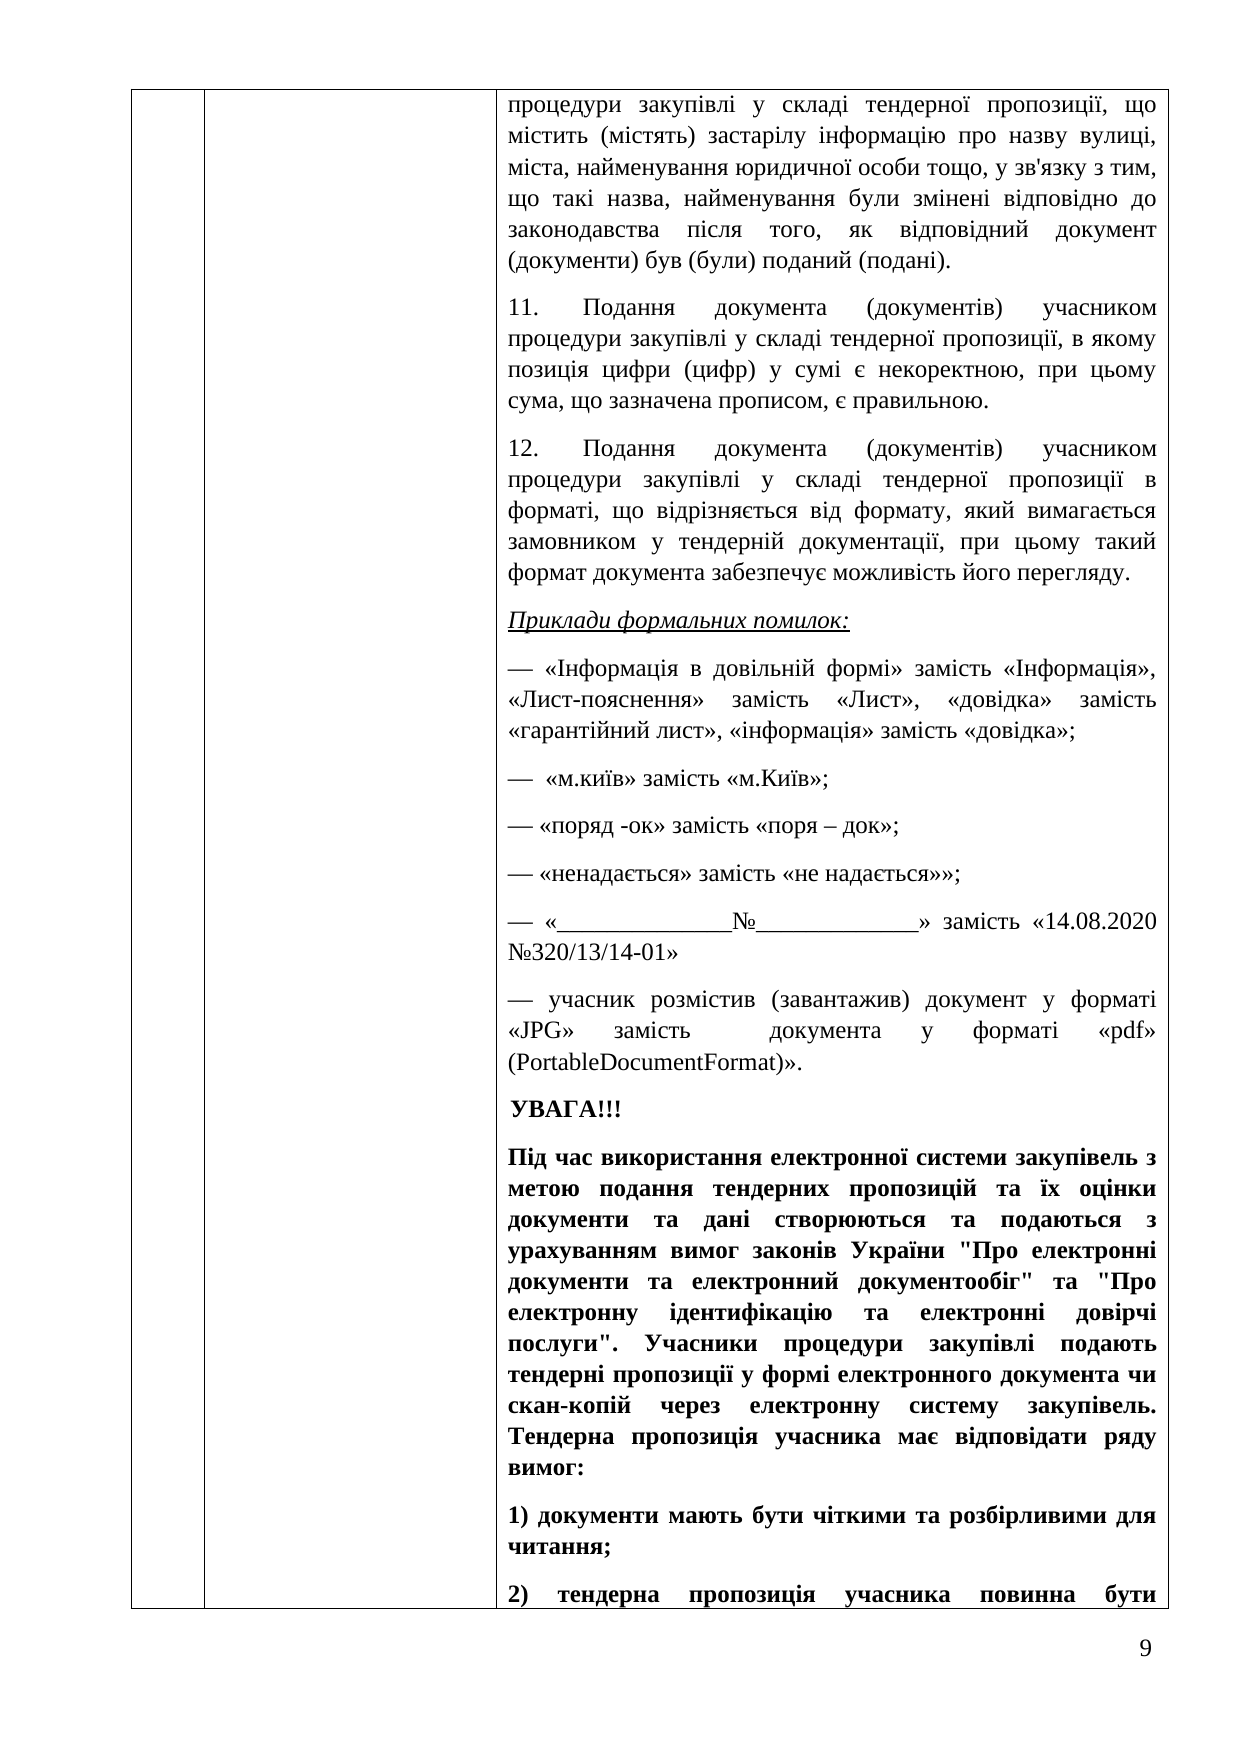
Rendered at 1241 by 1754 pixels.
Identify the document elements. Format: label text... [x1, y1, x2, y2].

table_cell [497, 90, 1168, 1608]
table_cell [205, 90, 496, 1608]
table_cell 1 [132, 90, 204, 1608]
